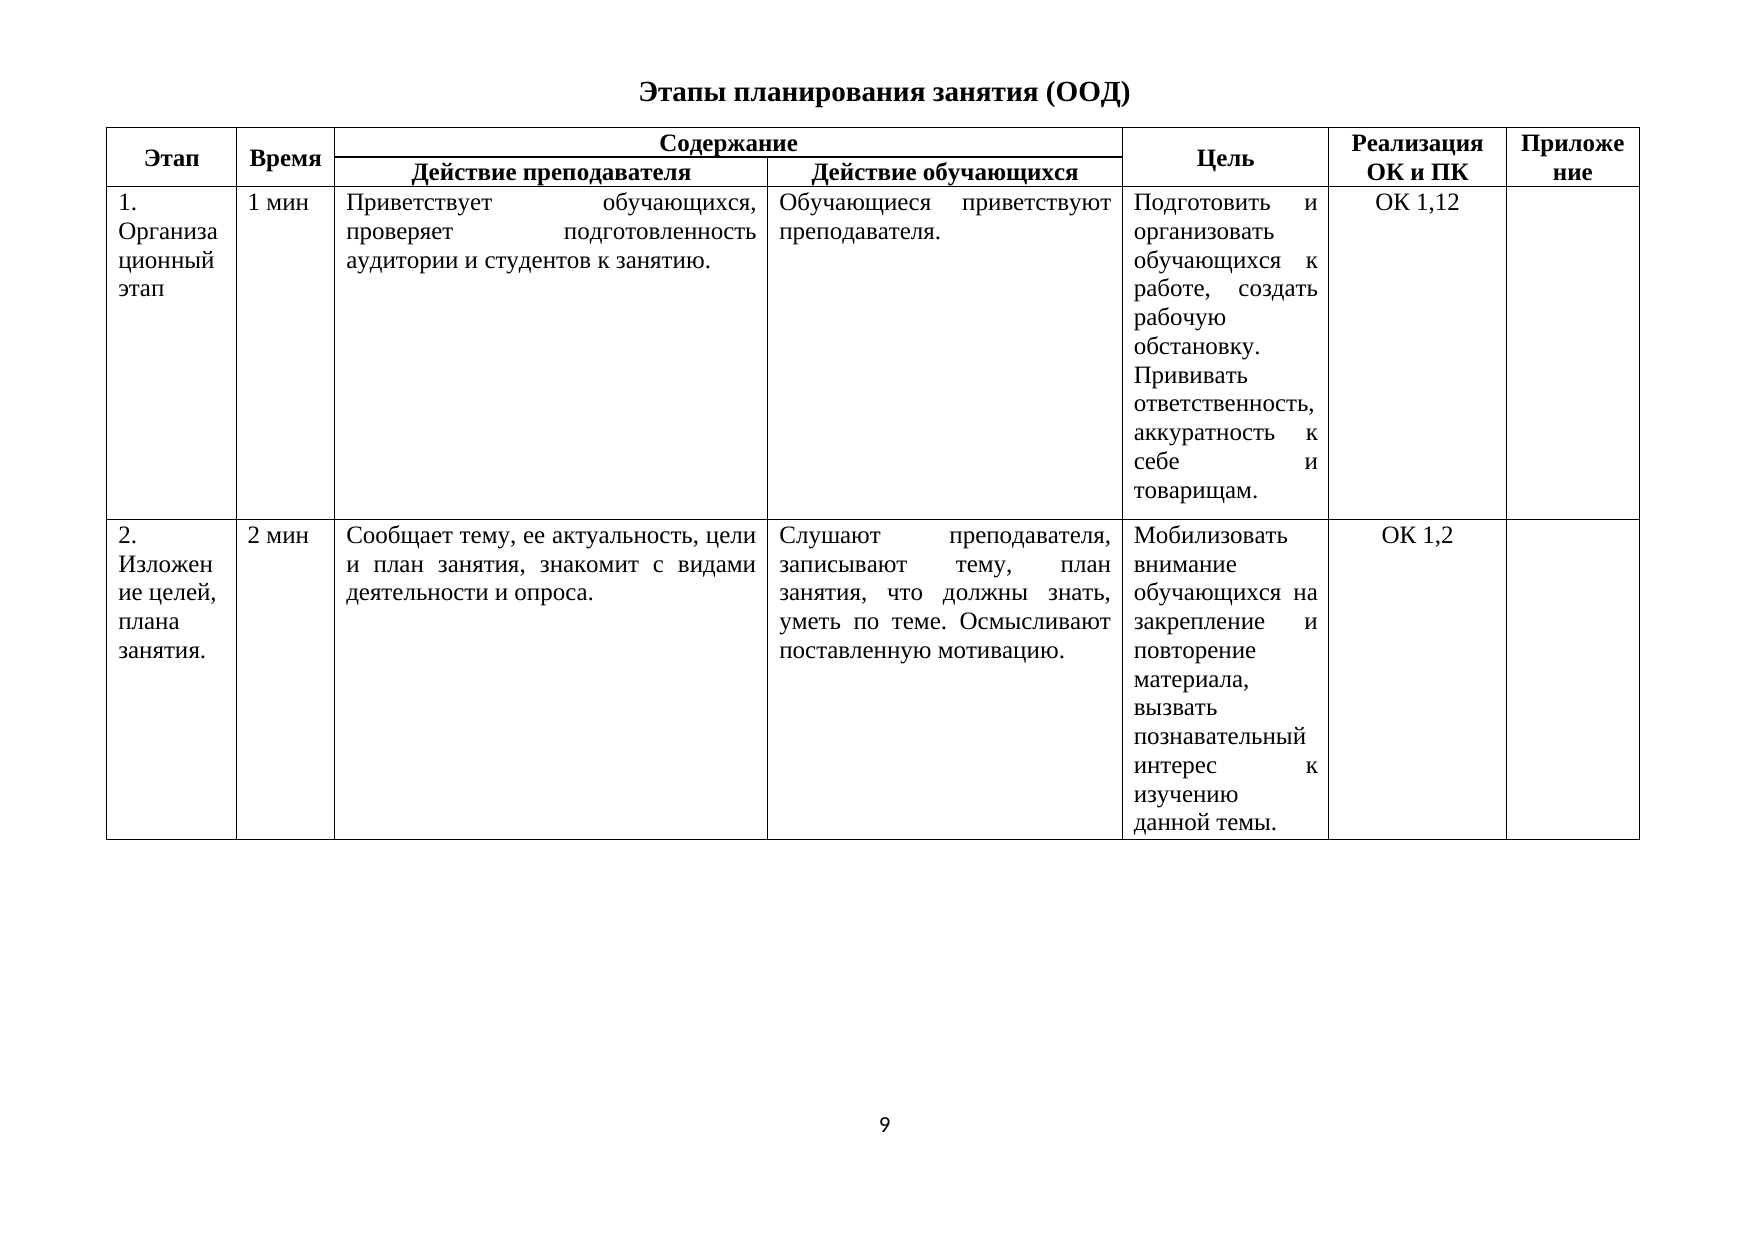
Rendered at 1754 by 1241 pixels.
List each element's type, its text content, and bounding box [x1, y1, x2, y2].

table_cell Приветствует обучающихся, проверяет подготовленность аудитории и студентов к занятию. [335, 187, 767, 519]
table_header Содержание [335, 128, 1122, 156]
table_cell 1 мин [237, 187, 334, 519]
table_cell Слушают преподавателя, записывают тему, план занятия, что должны знать, уметь по теме. Осмысливают поставленную мотивацию. [768, 520, 1122, 839]
table_cell Сообщает тему, ее актуальность, цели и план занятия, знакомит с видами деятельности и опроса. [335, 520, 767, 839]
table_header Цель [1123, 128, 1328, 186]
table_cell Действие обучающихся [768, 158, 1122, 186]
table_cell [1507, 187, 1639, 519]
table_cell ОК 1,12 [1329, 187, 1506, 519]
table_header Время [237, 128, 334, 186]
table_cell Подготовить и организовать обучающихся к работе, создать рабочую обстановку. Прививать ответственность, аккуратность к себе и товарищам. [1123, 187, 1328, 519]
table_cell Действие преподавателя [335, 158, 767, 186]
table_cell 1. Организа ционный этап [107, 187, 236, 519]
table_header Реализация ОК и ПК [1329, 128, 1506, 186]
table_cell [1507, 520, 1639, 839]
table_cell 2 мин [237, 520, 334, 839]
table_cell ОК 1,2 [1329, 520, 1506, 839]
table_cell Обучающиеся приветствуют преподавателя. [768, 187, 1122, 519]
text Этапы планирования занятия (ООД) [118, 74, 1651, 107]
table_cell Мобилизовать внимание обучающихся на закрепление и повторение материала, вызвать познавательный интерес к изучению данной темы. [1123, 520, 1328, 839]
table_cell 2. Изложение целей, плана занятия. [107, 520, 236, 839]
table_header Приложение [1507, 128, 1639, 186]
table_header Этап [107, 128, 236, 186]
